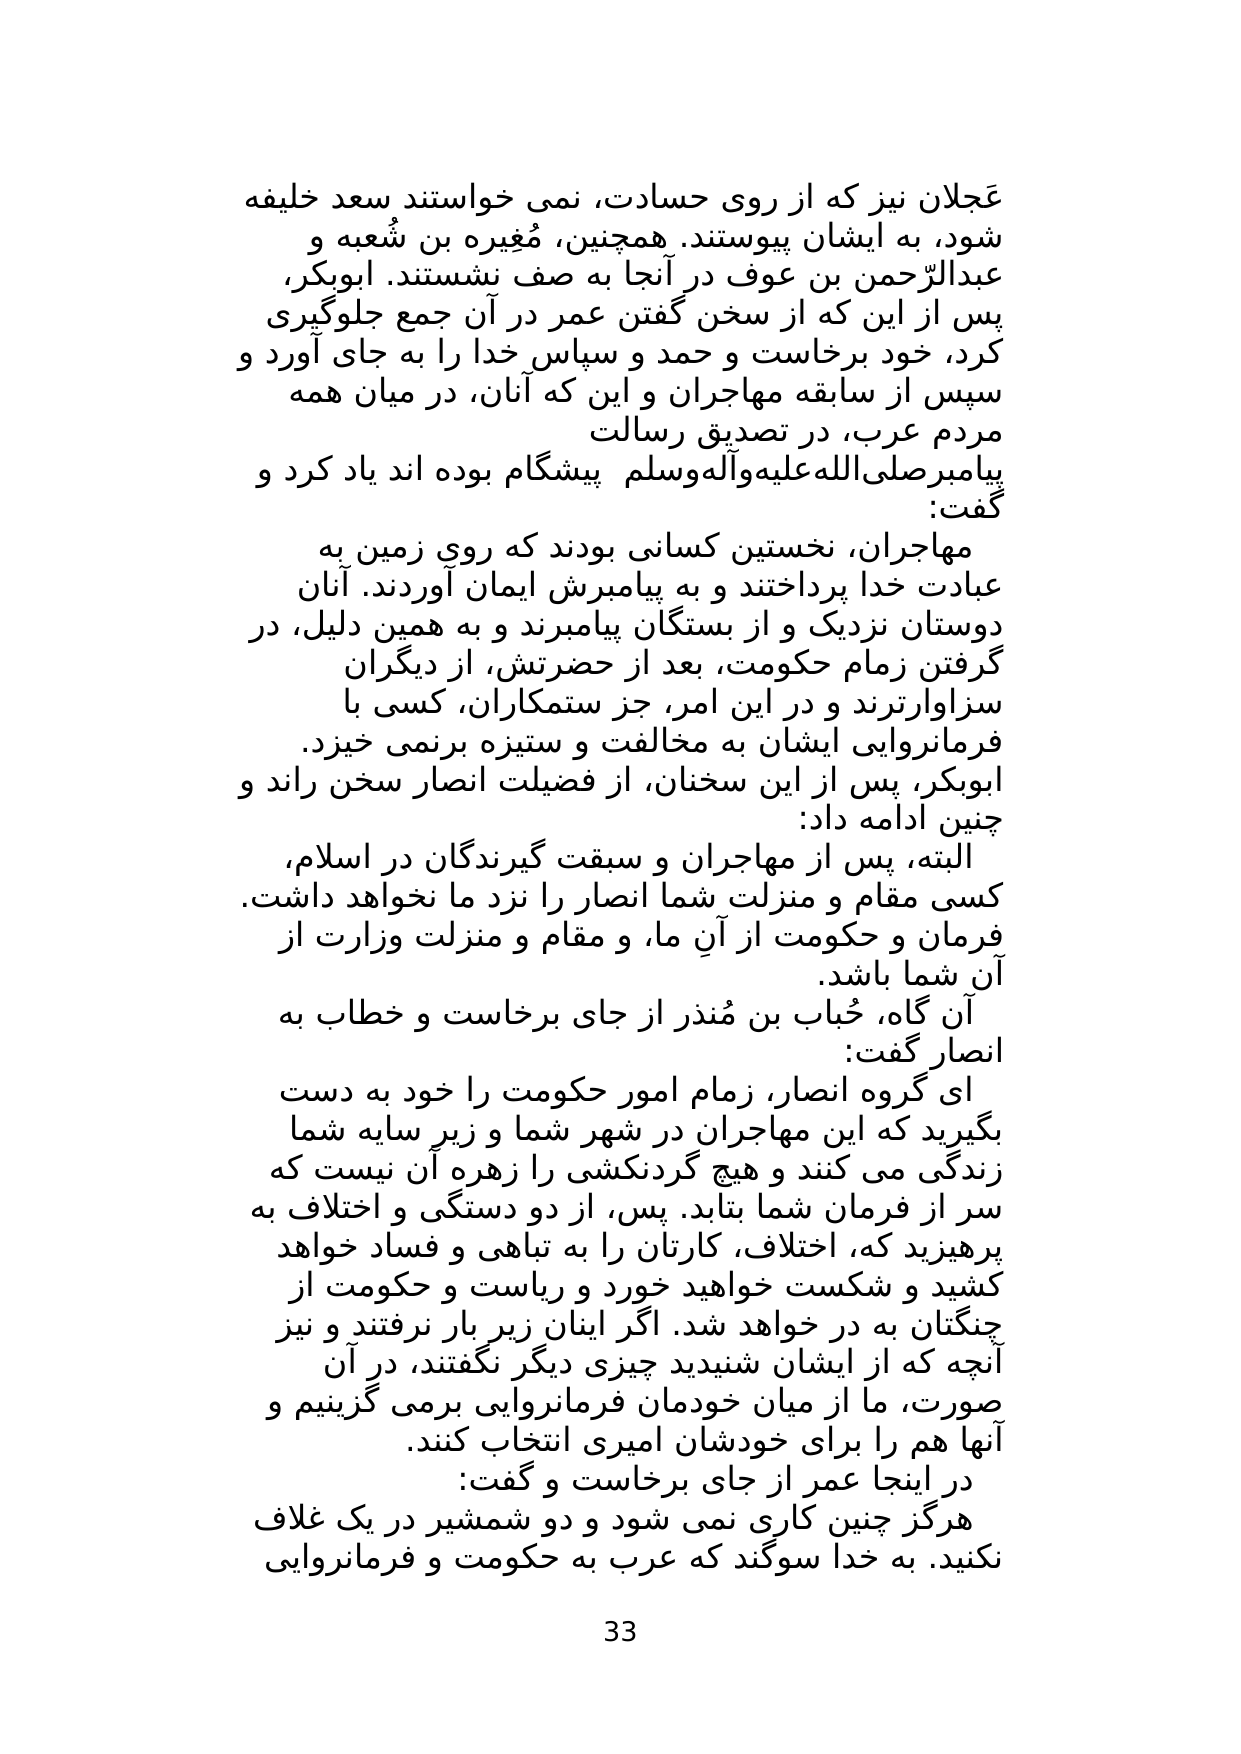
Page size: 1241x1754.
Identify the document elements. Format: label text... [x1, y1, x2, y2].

text آن گاه، حُباب بن مُنذر از جاى برخاست و خطاب به انصار گفت: [236, 993, 1004, 1071]
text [236, 1498, 1004, 1576]
text مهاجران، نخستين کسانى بودند که روى زمين به عبادت خدا پرداختند و به پيامبرش ايمان آوردند. آنان دوستان نزديک و از بستگان پيامبرند و به همين دليل، در گرفتن زمام حکومت، بعد از حضرتش، از ديگران سزاوارترند و در اين امر، جز ستمکاران، کسى با فرمانروايى ايشان به مخالفت و ستيزه برنمى خيزد. ابوبکر، پس از اين سخنان، از فضيلت انصار سخن راند و چنين ادامه داد: [236, 527, 1004, 838]
text در اينجا عمر از جاى برخاست و گفت: [236, 1459, 1004, 1498]
text البته، پس از مهاجران و سبقت گيرندگان در اسلام، کسى مقام و منزلت شما انصار را نزد ما نخواهد داشت. فرمان و حکومت از آنِ ما، و مقام و منزلت وزارت از آن شما باشد. [236, 838, 1004, 993]
text اى گروه انصار، زمام امور حکومت را خود به دست بگيريد که اين مهاجران در شهر شما و زير سايه شما زندگى مى کنند و هيچ گردنکشى را زهره آن نيست که سر از فرمان شما بتابد. پس، از دو دستگى و اختلاف به پرهيزيد که، اختلاف، کارتان را به تباهى و فساد خواهد کشيد و شکست خواهيد خورد و رياست و حکومت از چنگتان به در خواهد شد. اگر اينان زير بار نرفتند و نيز آنچه که از ايشان شنيديد چيزى ديگر نگفتند، در آن صورت، ما از ميان خودمان فرمانروايى برمى گزينيم و آنها هم را براى خودشان اميرى انتخاب کنند. [236, 1071, 1004, 1459]
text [236, 177, 1004, 527]
